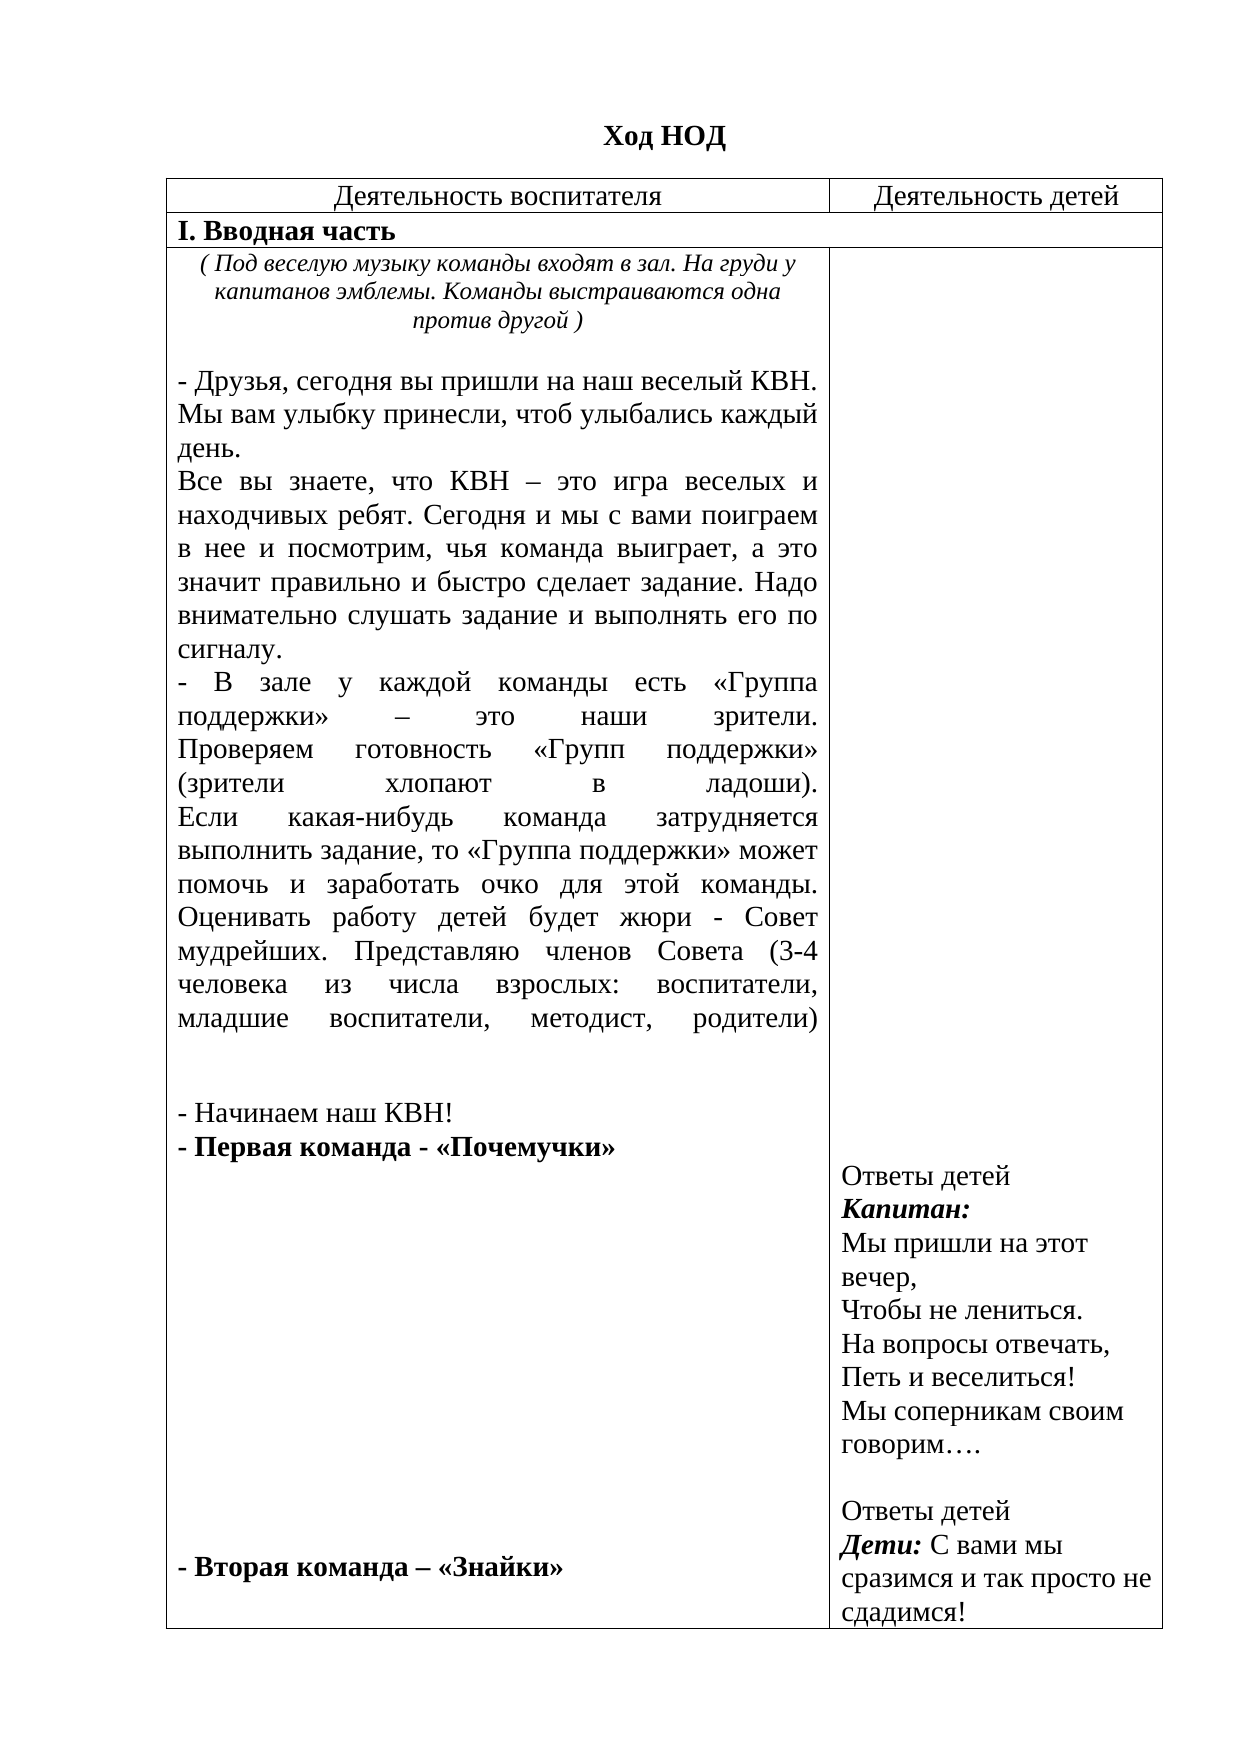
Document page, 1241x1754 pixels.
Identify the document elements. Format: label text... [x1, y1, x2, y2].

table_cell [830, 248, 1162, 1628]
table_header Деятельность воспитателя [167, 179, 829, 212]
table_cell I. Вводная часть [167, 213, 1162, 247]
table_header Деятельность детей [830, 179, 1162, 212]
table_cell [167, 248, 829, 1628]
text Ход НОД [177, 118, 1152, 152]
